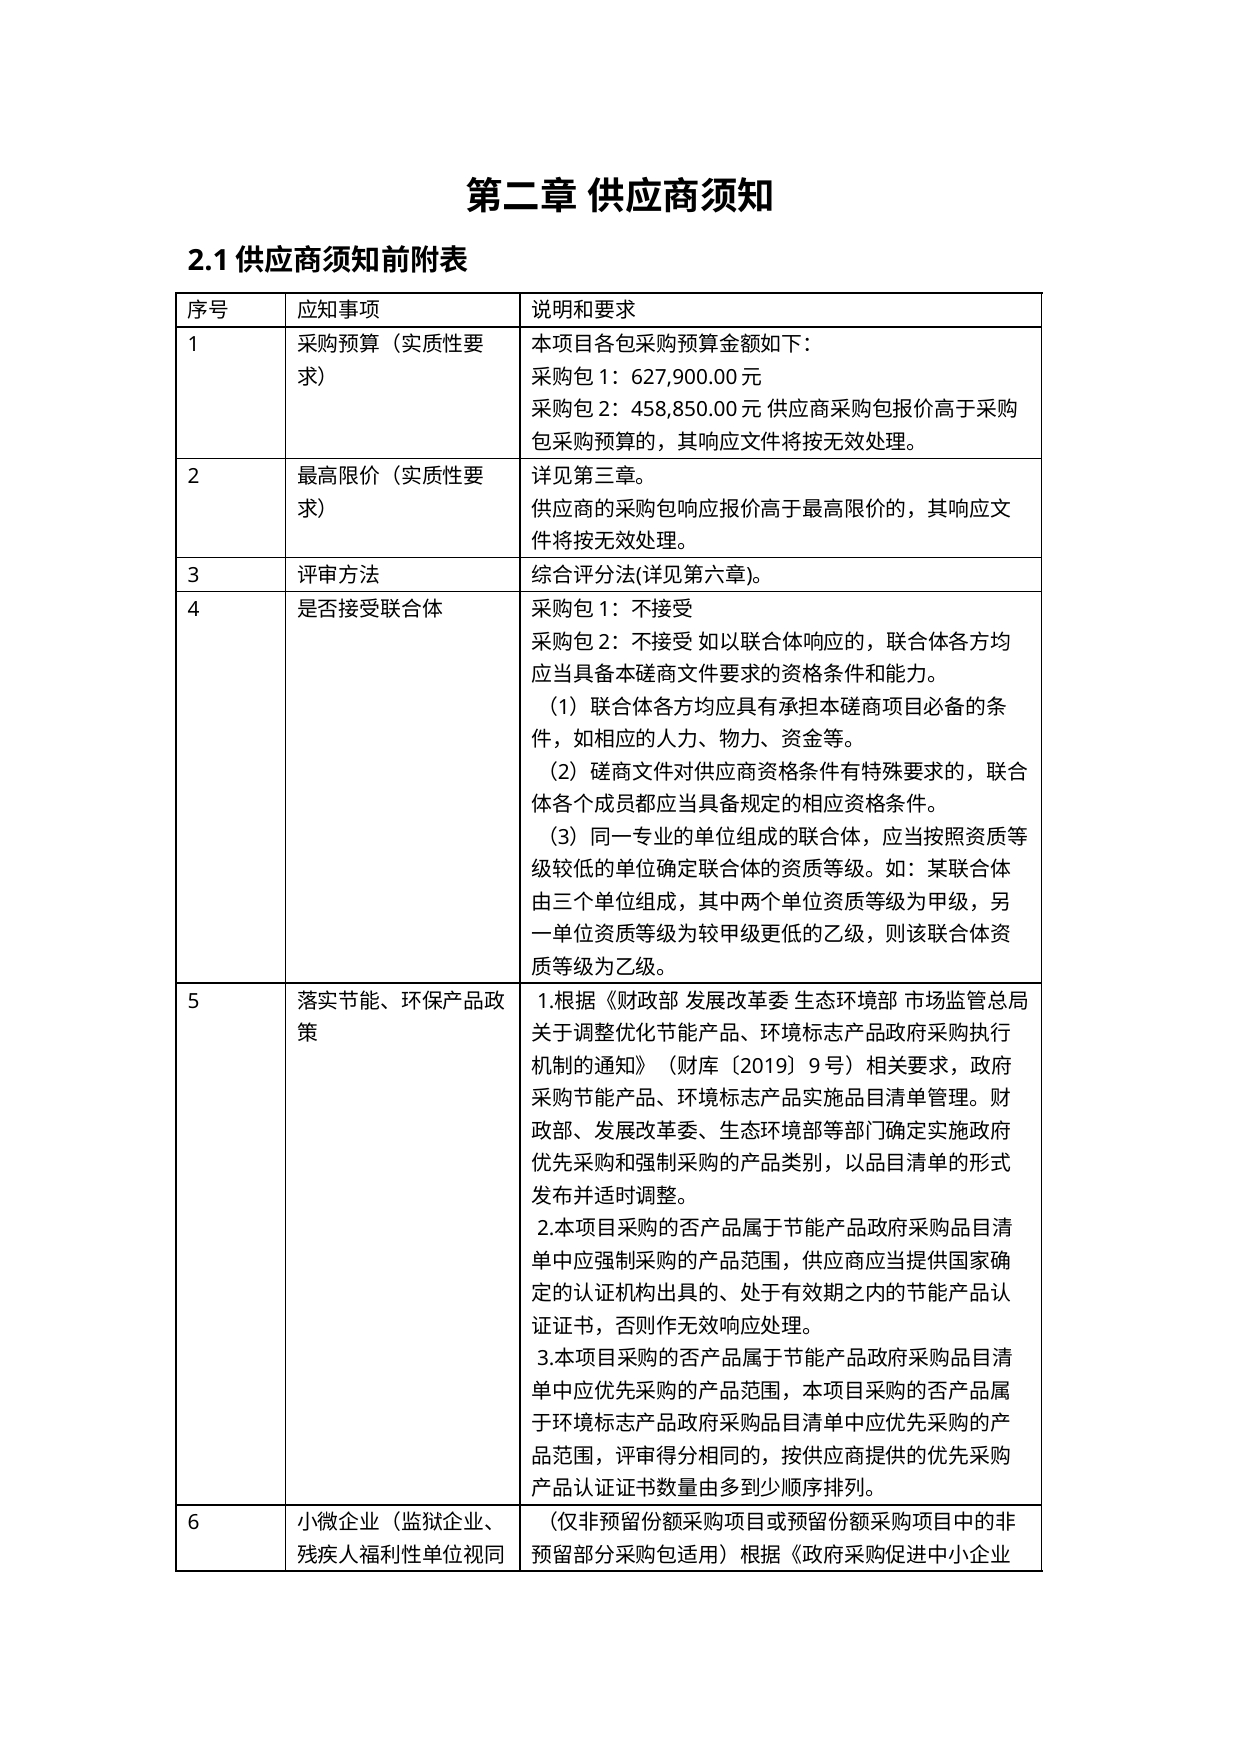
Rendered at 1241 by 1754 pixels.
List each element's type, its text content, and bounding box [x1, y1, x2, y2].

table_cell 是否接受联合体 [286, 592, 519, 982]
table_cell 1.根据《财政部 发展改革委 生态环境部 市场监管总局关于调整优化节能产品、环境标志产品政府采购执行机制的通知》（财库〔2019〕9号）相关要求，政府采购节能产品、环境标志产品实施品目清单管理。财政部、发展改革委、生态环境部等部门确定实施政府优先采购和强制采购的产品类别，以品目清单的形式发布并适时调整。 2.本项目采购的否产品属于节能产品政府采购品目清单中应强制采购的产品范围，供应商应当提供国家确定的认证机构出具的、处于有效期之内的节能产品认证证书，否则作无效响应处理。 3.本项目采购的否产品属于节能产品政府采购品目清单中应优先采购的产品范围，本项目采购的否产品属于环境标志产品政府采购品目清单中应优先采购的产品范围，评审得分相同的，按供应商提供的优先采购产品认证证书数量由多到少顺序排列。 [521, 984, 1041, 1504]
table_header 序号 [177, 294, 285, 326]
table_header 应知事项 [286, 294, 519, 326]
table_cell 本项目各包采购预算金额如下： 采购包1：627,900.00元 采购包2：458,850.00元 供应商采购包报价高于采购包采购预算的，其响应文件将按无效处理。 [521, 328, 1041, 458]
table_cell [286, 1506, 519, 1570]
table_cell 5 [177, 984, 285, 1504]
table_cell 最高限价（实质性要求） [286, 459, 519, 557]
table_cell 2 [177, 459, 285, 557]
table_cell 落实节能、环保产品政策 [286, 984, 519, 1504]
text 2.1供应商须知前附表 [187, 227, 1053, 292]
table_cell 采购预算（实质性要求） [286, 328, 519, 458]
text 第二章 供应商须知 [187, 162, 1053, 227]
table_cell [521, 1506, 1041, 1570]
table_cell 1 [177, 328, 285, 458]
table_cell 采购包1：不接受 采购包2：不接受 如以联合体响应的，联合体各方均应当具备本磋商文件要求的资格条件和能力。 （1）联合体各方均应具有承担本磋商项目必备的条件，如相应的人力、物力、资金等。 （2）磋商文件对供应商资格条件有特殊要求的，联合体各个成员都应当具备规定的相应资格条件。 （3）同一专业的单位组成的联合体，应当按照资质等级较低的单位确定联合体的资质等级。如：某联合体由三个单位组成，其中两个单位资质等级为甲级，另一单位资质等级为较甲级更低的乙级，则该联合体资质等级为乙级。 [521, 592, 1041, 982]
table_header 说明和要求 [521, 294, 1041, 326]
table_cell 综合评分法(详见第六章)。 [521, 558, 1041, 591]
table_cell 详见第三章。 供应商的采购包响应报价高于最高限价的，其响应文件将按无效处理。 [521, 459, 1041, 557]
table_cell 3 [177, 558, 285, 591]
table_cell 4 [177, 592, 285, 982]
table_cell 6 [177, 1506, 285, 1570]
table_cell 评审方法 [286, 558, 519, 591]
